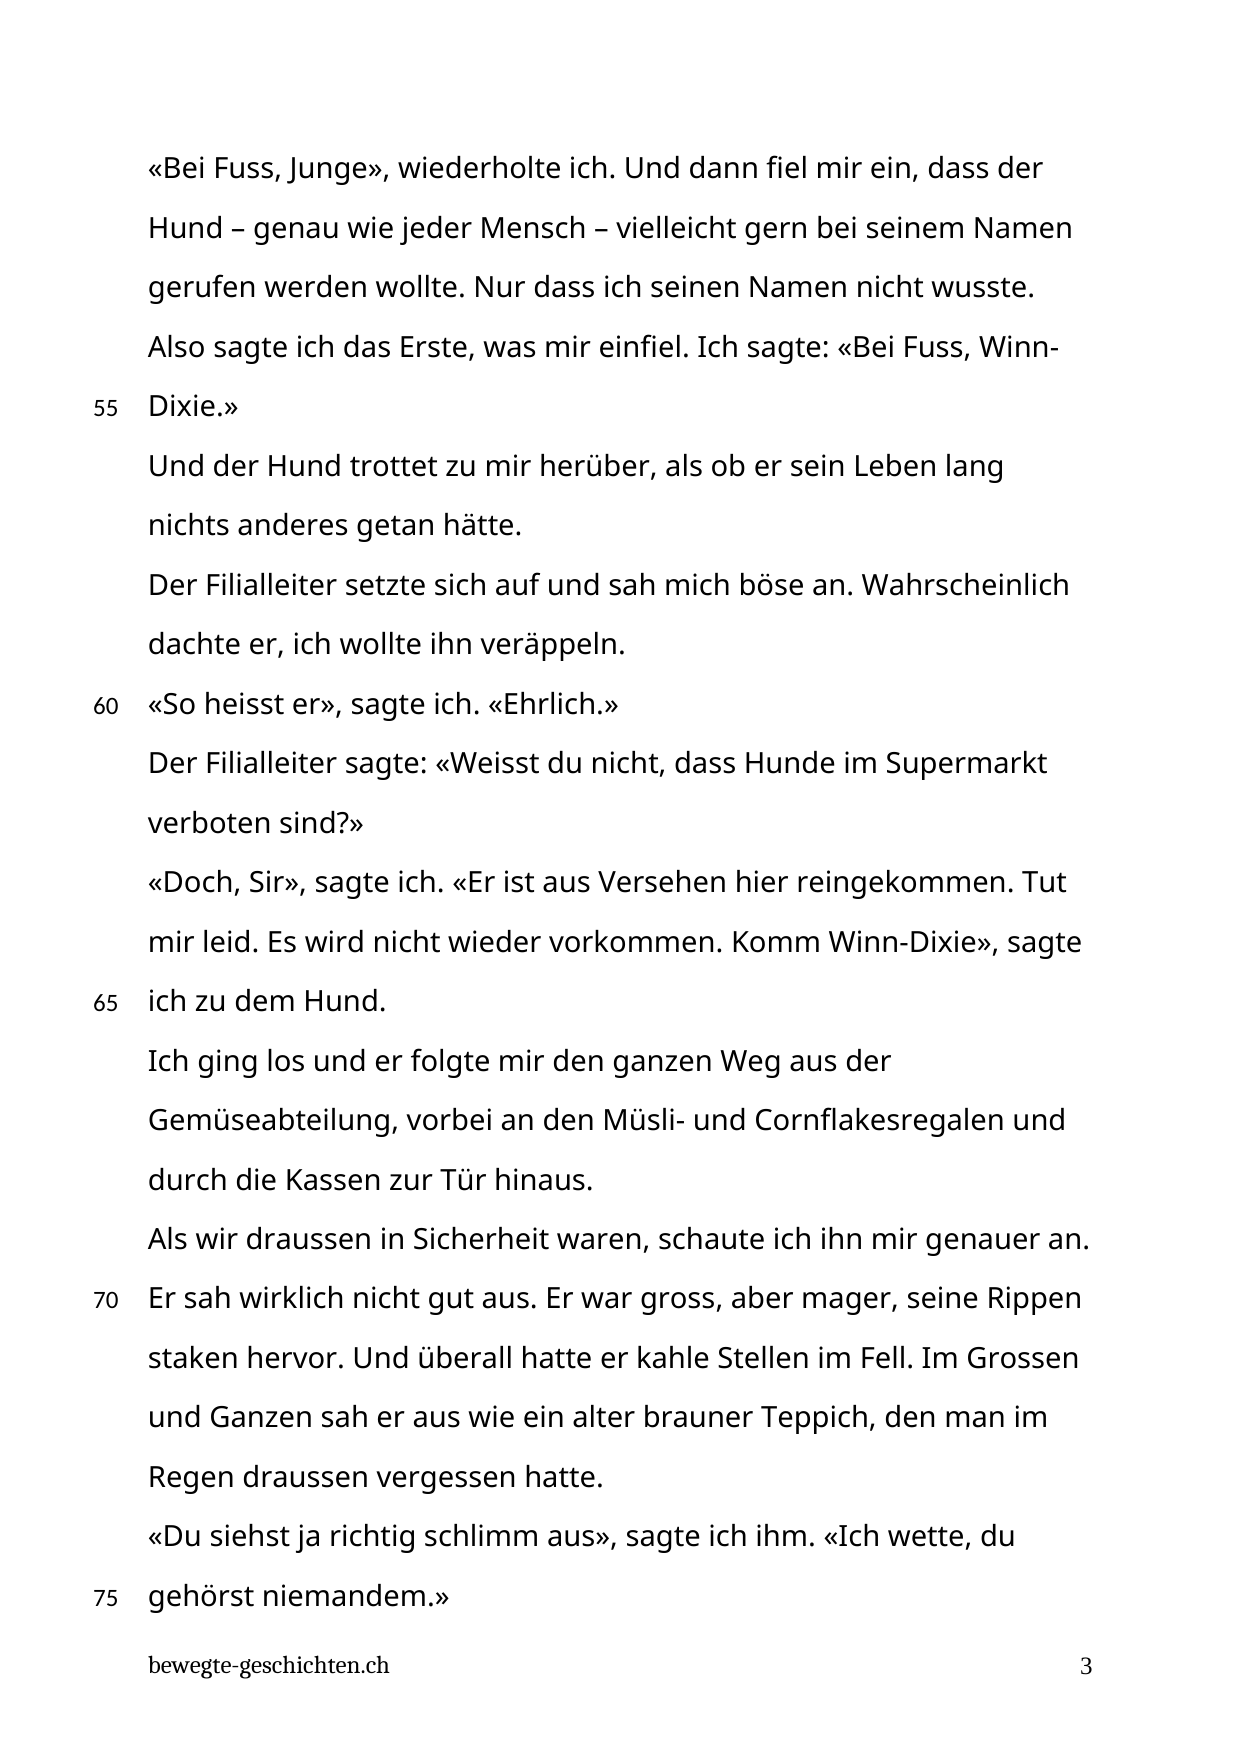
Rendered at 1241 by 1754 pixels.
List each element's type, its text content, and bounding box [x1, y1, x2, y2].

text «Doch, Sir», sagte ich. «Er ist aus Versehen hier reingekommen. Tut mir leid. Es wird nicht wieder vorkommen. Komm Winn-Dixie», sagte ich zu dem Hund. [148, 861, 1092, 1020]
text Ich ging los und er folgte mir den ganzen Weg aus der Gemüseabteilung, vorbei an den Müsli- und Cornflakesregalen und durch die Kassen zur Tür hinaus. [148, 1040, 1092, 1198]
text «So heisst er», sagte ich. «Ehrlich.» [148, 683, 1092, 723]
text «Du siehst ja richtig schlimm aus», sagte ich ihm. «Ich wette, du gehörst niemandem.» [148, 1516, 1092, 1615]
text «Bei Fuss, Junge», wiederholte ich. Und dann fiel mir ein, dass der Hund – genau wie jeder Mensch – vielleicht gern bei seinem Namen gerufen werden wollte. Nur dass ich seinen Namen nicht wusste. Also sagte ich das Erste, was mir einfiel. Ich sagte: «Bei Fuss, Winn-Dixie.» [148, 148, 1092, 425]
text Als wir draussen in Sicherheit waren, schaute ich ihn mir genauer an. Er sah wirklich nicht gut aus. Er war gross, aber mager, seine Rippen staken hervor. Und überall hatte er kahle Stellen im Fell. Im Grossen und Ganzen sah er aus wie ein alter brauner Teppich, den man im Regen draussen vergessen hatte. [148, 1218, 1092, 1496]
text Der Filialleiter setzte sich auf und sah mich böse an. Wahrscheinlich dachte er, ich wollte ihn veräppeln. [148, 564, 1092, 663]
text Und der Hund trottet zu mir herüber, als ob er sein Leben lang nichts anderes getan hätte. [148, 445, 1092, 544]
text Der Filialleiter sagte: «Weisst du nicht, dass Hunde im Supermarkt verboten sind?» [148, 742, 1092, 842]
